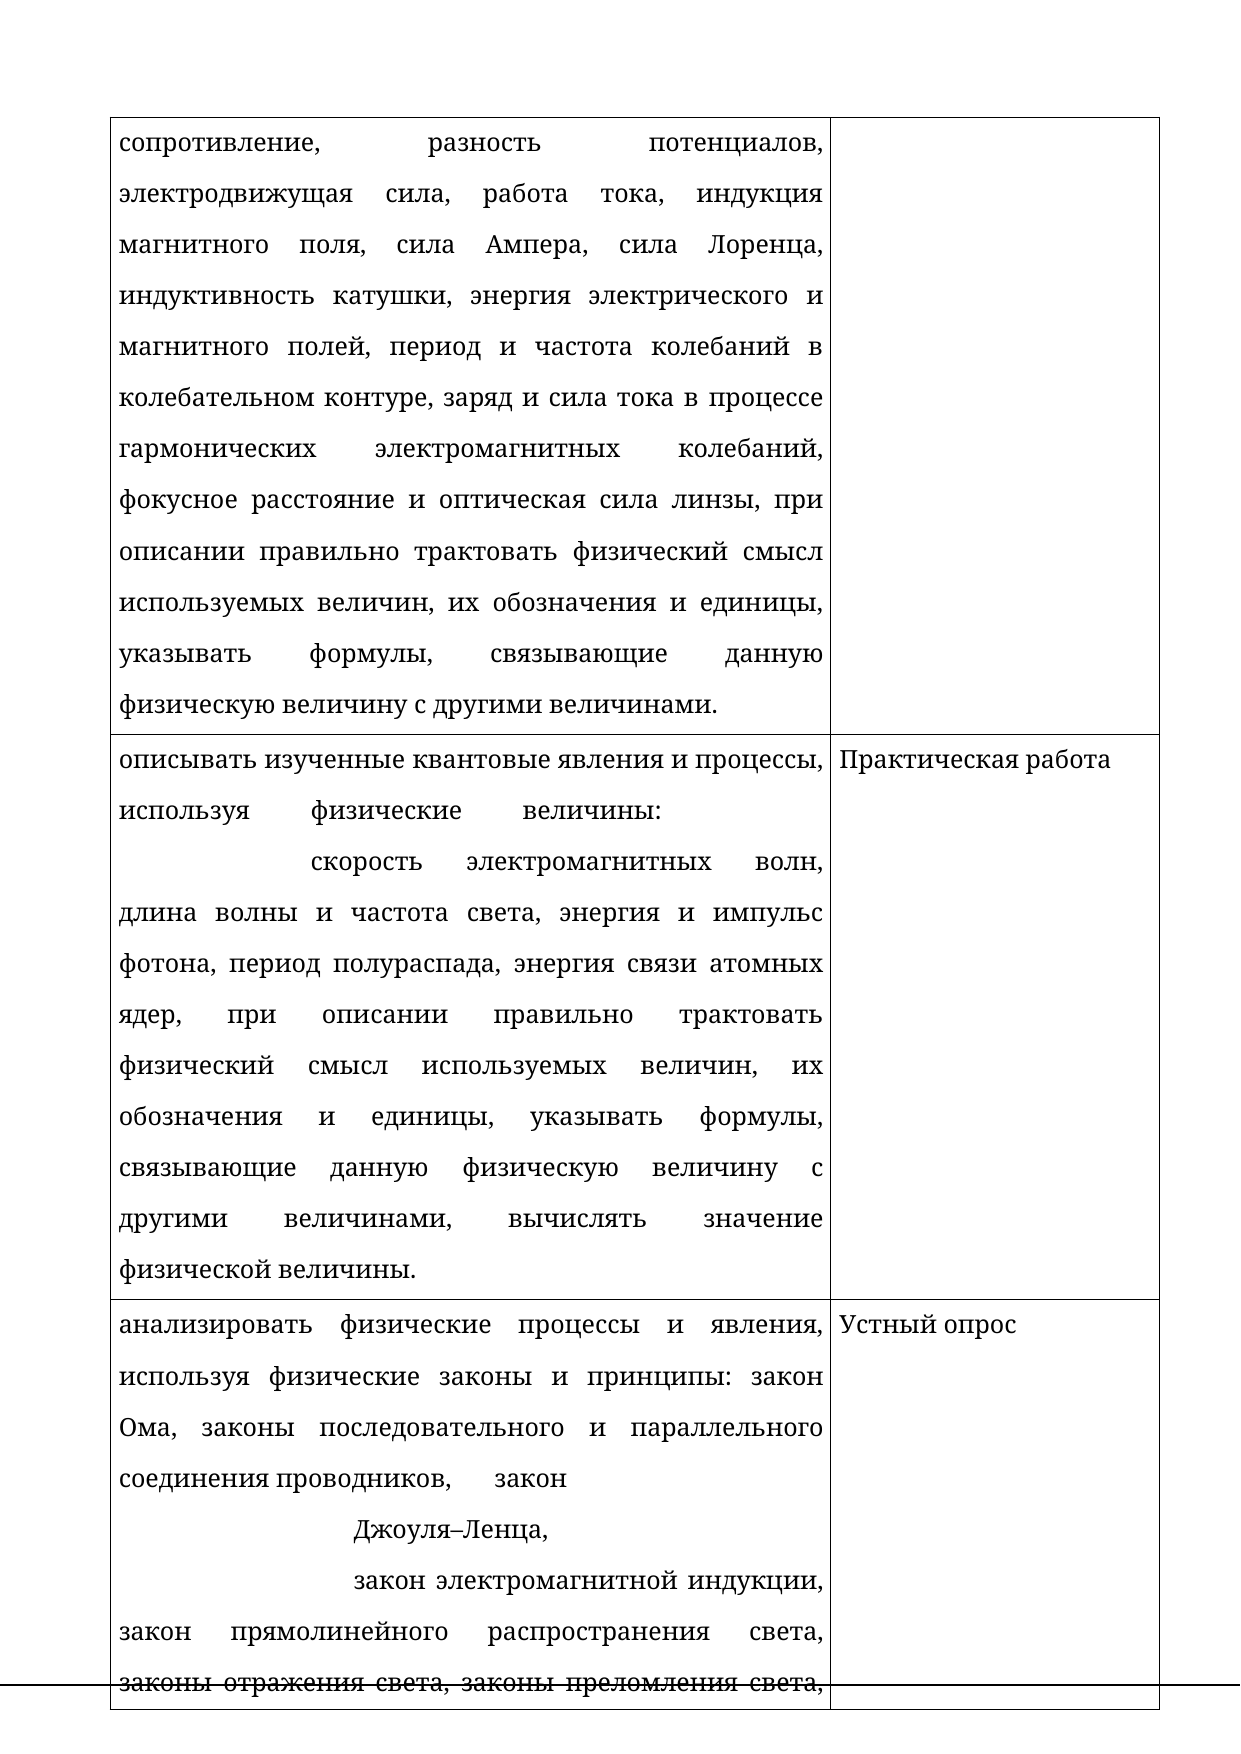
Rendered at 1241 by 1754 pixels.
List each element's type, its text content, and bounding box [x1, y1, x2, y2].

table_cell Практическая работа [831, 735, 1159, 1299]
table_cell описывать изученные квантовые явления и процессы, используя физические величины: скорость электромагнитных волн, длина волны и частота света, энергия и импульс фотона, период полураспада, энергия связи атомных ядер, при описании правильно трактовать физический смысл используемых величин, их обозначения и единицы, указывать формулы, связывающие данную физическую величину с другими величинами, вычислять значение физической величины. [111, 735, 830, 1299]
table_header [831, 118, 1159, 733]
table_header сопротивление, разность потенциалов, электродвижущая сила, работа тока, индукция магнитного поля, сила Ампера, сила Лоренца, индуктивность катушки, энергия электрического и магнитного полей, период и частота колебаний в колебательном контуре, заряд и сила тока в процессе гармонических электромагнитных колебаний, фокусное расстояние и оптическая сила линзы, при описании правильно трактовать физический смысл используемых величин, их обозначения и единицы, указывать формулы, связывающие данную физическую величину с другими величинами. [111, 118, 830, 733]
table_cell Устный опрос [831, 1300, 1159, 1709]
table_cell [111, 1300, 830, 1709]
